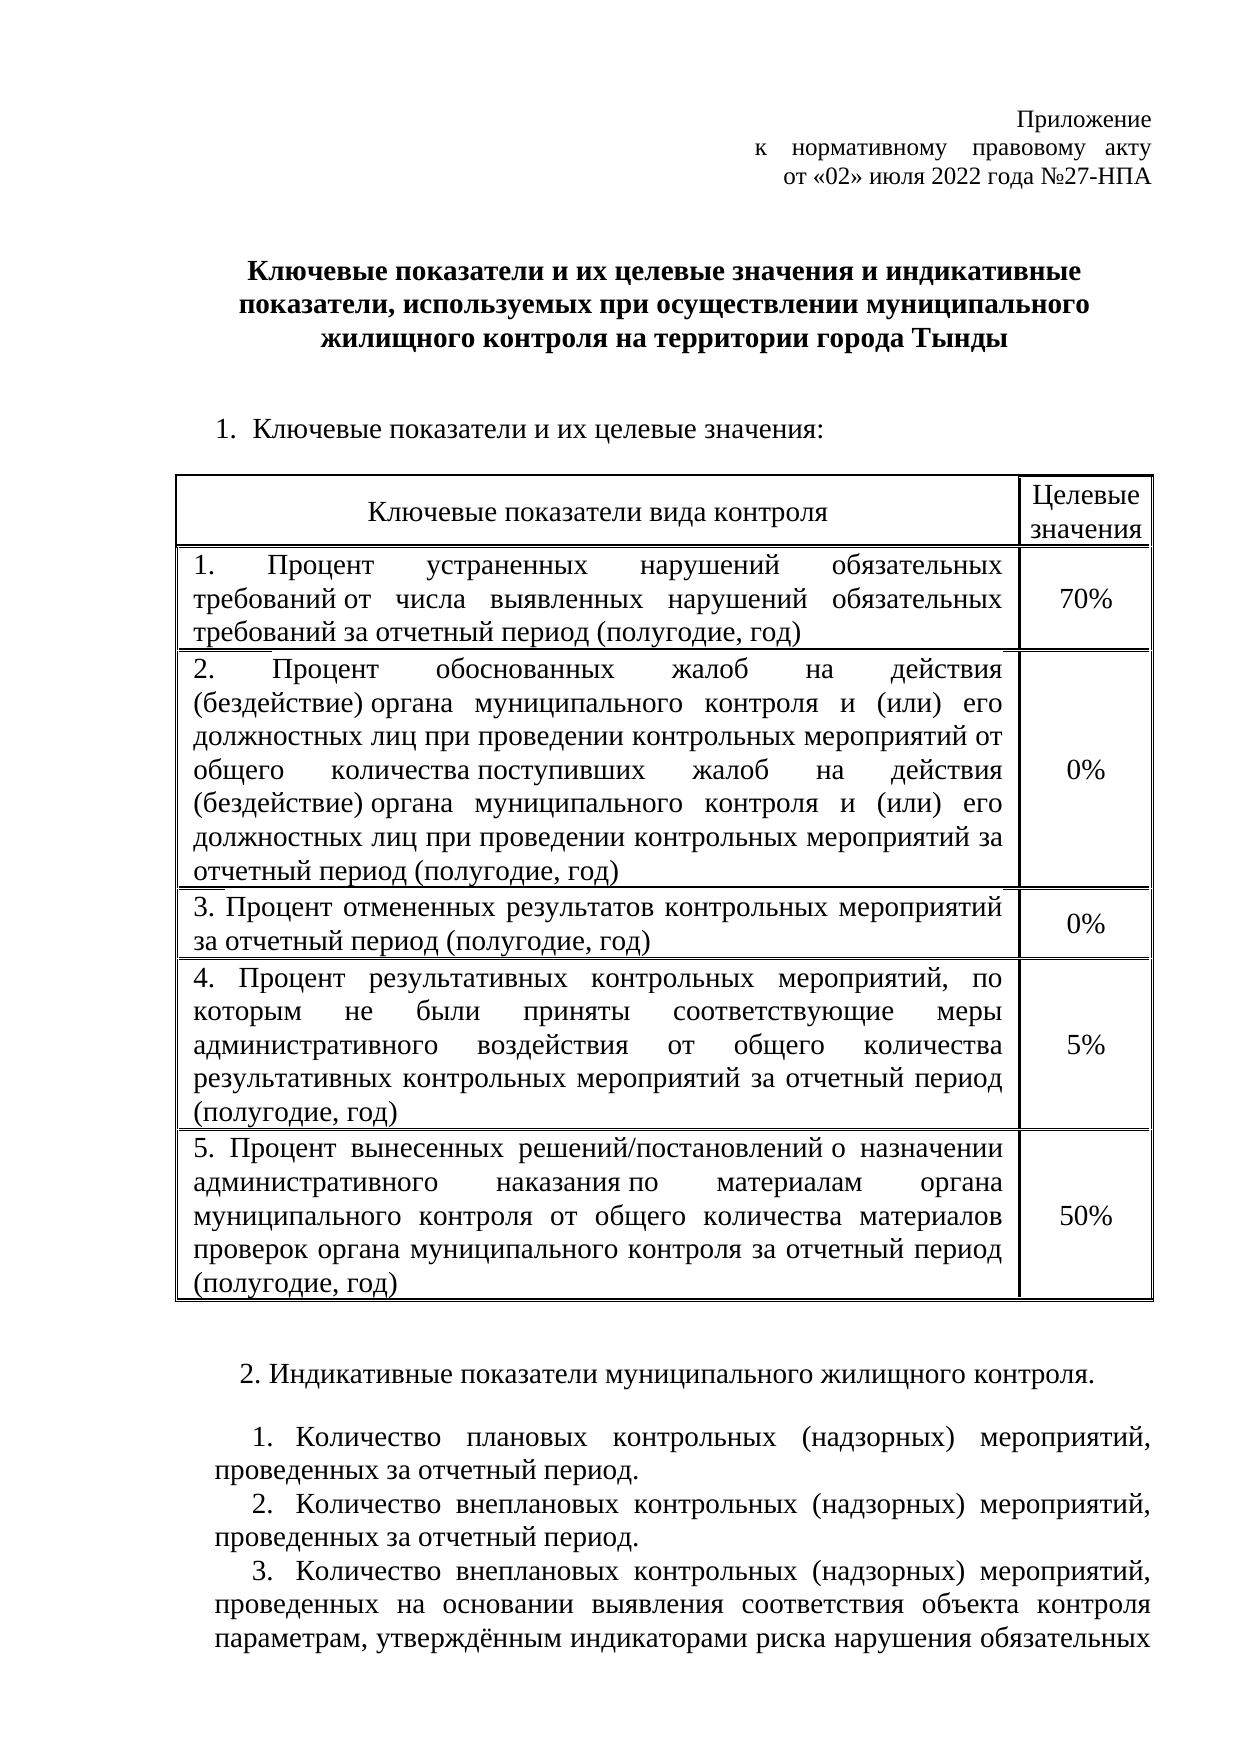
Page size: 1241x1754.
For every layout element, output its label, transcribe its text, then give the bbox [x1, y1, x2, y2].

table_cell 70% [1021, 544, 1151, 648]
table_cell 0% [1021, 886, 1151, 956]
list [214, 1553, 1152, 1653]
table_cell 3. Процент отмененных результатов контрольных мероприятий за отчетный период (полугодие, год) [178, 886, 1018, 956]
text 2. Индикативные показатели муниципального жилищного контроля. [177, 1356, 1152, 1389]
list Приложение [215, 104, 1152, 132]
table_cell 5% [1021, 956, 1151, 1127]
list Количество плановых контрольных (надзорных) мероприятий, проведенных за отчетный период. [214, 1419, 1152, 1486]
table_cell 2. Процент обоснованных жалоб на действия (бездействие) органа муниципального контроля и (или) его должностных лиц при проведении контрольных мероприятий от общего количества поступивших жалоб на действия (бездействие) органа муниципального контроля и (или) его должностных лиц при проведении контрольных мероприятий за отчетный период (полугодие, год) [178, 648, 1018, 886]
table_header Ключевые показатели вида контроля [177, 476, 1018, 544]
list к нормативному правовому акту [215, 132, 1152, 161]
table_header Целевые значения [1019, 477, 1151, 544]
list Ключевые показатели и их целевые значения: [215, 411, 1152, 445]
table_cell 5. Процент вынесенных решений/постановлений о назначении административного наказания по материалам органа муниципального контроля от общего количества материалов проверок органа муниципального контроля за отчетный период (полугодие, год) [398, 1131, 1019, 1298]
list Количество внеплановых контрольных (надзорных) мероприятий, проведенных за отчетный период. [214, 1486, 1152, 1553]
list от «02» июля 2022 года №27-НПА [215, 161, 1152, 190]
table_cell 1. Процент устраненных нарушений обязательных требований от числа выявленных нарушений обязательных требований за отчетный период (полугодие, год) [178, 546, 1018, 648]
table_cell 50% [1019, 1128, 1151, 1298]
table_cell 5. Процент вынесенных решений/постановлений о назначении административного наказания по материалам органа муниципального контроля от общего количества материалов проверок органа муниципального контроля за отчетный период (полугодие, год) [178, 1128, 1018, 1298]
text Ключевые показатели и их целевые значения и индикативные показатели, используемых при осуществлении муниципального жилищного контроля на территории города Тынды [177, 253, 1152, 353]
table_cell 4. Процент результативных контрольных мероприятий, по которым не были приняты соответствующие меры административного воздействия от общего количества результативных контрольных мероприятий за отчетный период (полугодие, год) [178, 956, 1018, 1127]
table_cell 0% [1021, 648, 1151, 886]
